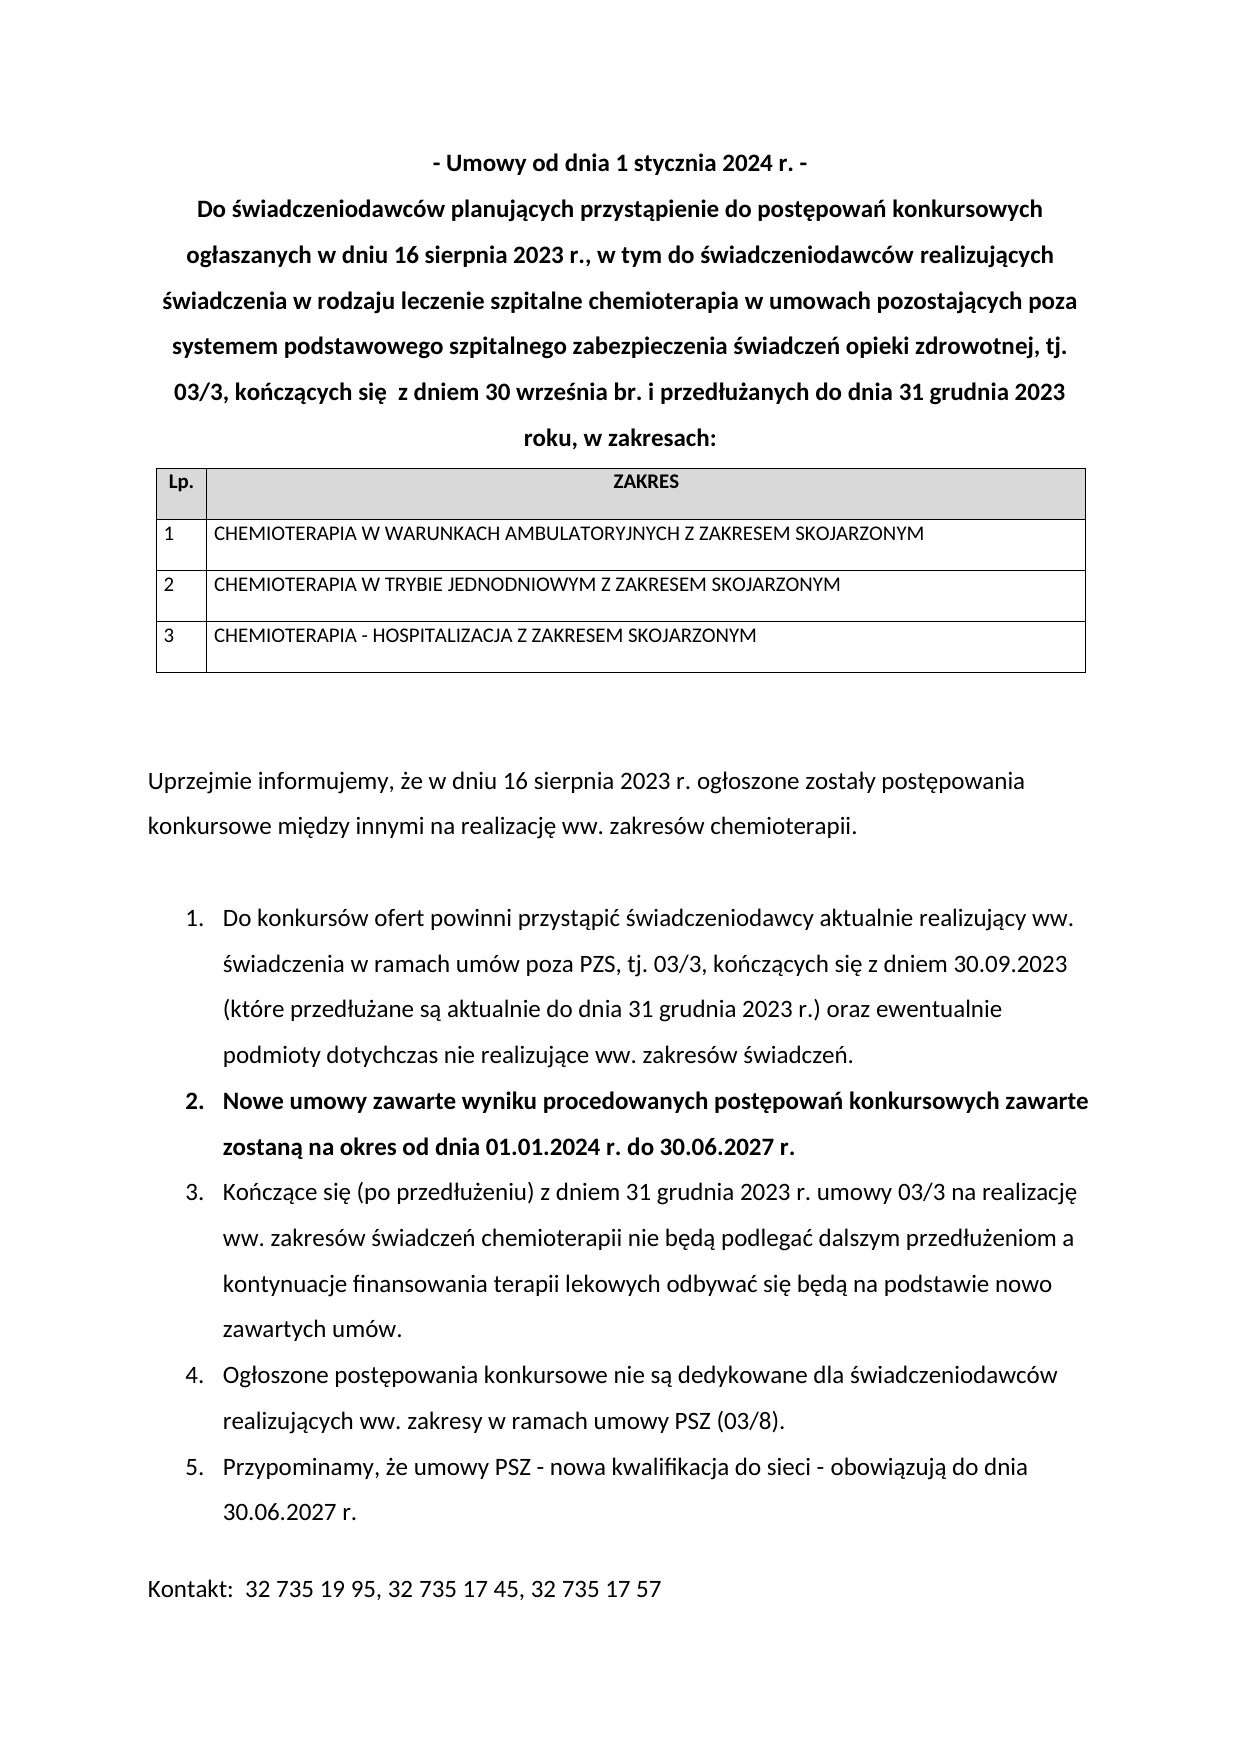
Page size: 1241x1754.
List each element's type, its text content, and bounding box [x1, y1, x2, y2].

table_cell 1 [157, 520, 206, 570]
list Przypominamy, że umowy PSZ - nowa kwalifikacja do sieci - obowiązują do dnia 30.06.2027 r. [185, 1451, 1093, 1527]
text Kontakt: 32 735 19 95, 32 735 17 45, 32 735 17 57 [148, 1573, 1093, 1603]
table_cell CHEMIOTERAPIA W WARUNKACH AMBULATORYJNYCH Z ZAKRESEM SKOJARZONYM [207, 520, 1085, 570]
table_cell CHEMIOTERAPIA - HOSPITALIZACJA Z ZAKRESEM SKOJARZONYM [207, 622, 1085, 672]
text - Umowy od dnia 1 stycznia 2024 r. - [148, 148, 1093, 178]
text Uprzejmie informujemy, że w dniu 16 sierpnia 2023 r. ogłoszone zostały postępowania konkursowe między innymi na realizację ww. zakresów chemioterapii. [148, 765, 1093, 841]
table_header ZAKRES [207, 469, 1085, 519]
table_cell CHEMIOTERAPIA W TRYBIE JEDNODNIOWYM Z ZAKRESEM SKOJARZONYM [207, 571, 1085, 621]
list Kończące się (po przedłużeniu) z dniem 31 grudnia 2023 r. umowy 03/3 na realizację ww. zakresów świadczeń chemioterapii nie będą podlegać dalszym przedłużeniom a kontynuacje finansowania terapii lekowych odbywać się będą na podstawie nowo zawartych umów. [185, 1176, 1093, 1344]
list Do konkursów ofert powinni przystąpić świadczeniodawcy aktualnie realizujący ww. świadczenia w ramach umów poza PZS, tj. 03/3, kończących się z dniem 30.09.2023 (które przedłużane są aktualnie do dnia 31 grudnia 2023 r.) oraz ewentualnie podmioty dotychczas nie realizujące ww. zakresów świadczeń. [185, 902, 1093, 1070]
table_cell 3 [157, 622, 206, 672]
table_cell 2 [157, 571, 206, 621]
text Do świadczeniodawców planujących przystąpienie do postępowań konkursowych ogłaszanych w dniu 16 sierpnia 2023 r., w tym do świadczeniodawców realizujących świadczenia w rodzaju leczenie szpitalne chemioterapia w umowach pozostających poza systemem podstawowego szpitalnego zabezpieczenia świadczeń opieki zdrowotnej, tj. 03/3, kończących się z dniem 30 września br. i przedłużanych do dnia 31 grudnia 2023 roku, w zakresach: [148, 193, 1093, 452]
table_header Lp. [157, 469, 206, 519]
list Ogłoszone postępowania konkursowe nie są dedykowane dla świadczeniodawców realizujących ww. zakresy w ramach umowy PSZ (03/8). [185, 1359, 1093, 1436]
list Nowe umowy zawarte wyniku procedowanych postępowań konkursowych zawarte zostaną na okres od dnia 01.01.2024 r. do 30.06.2027 r. [185, 1085, 1093, 1161]
